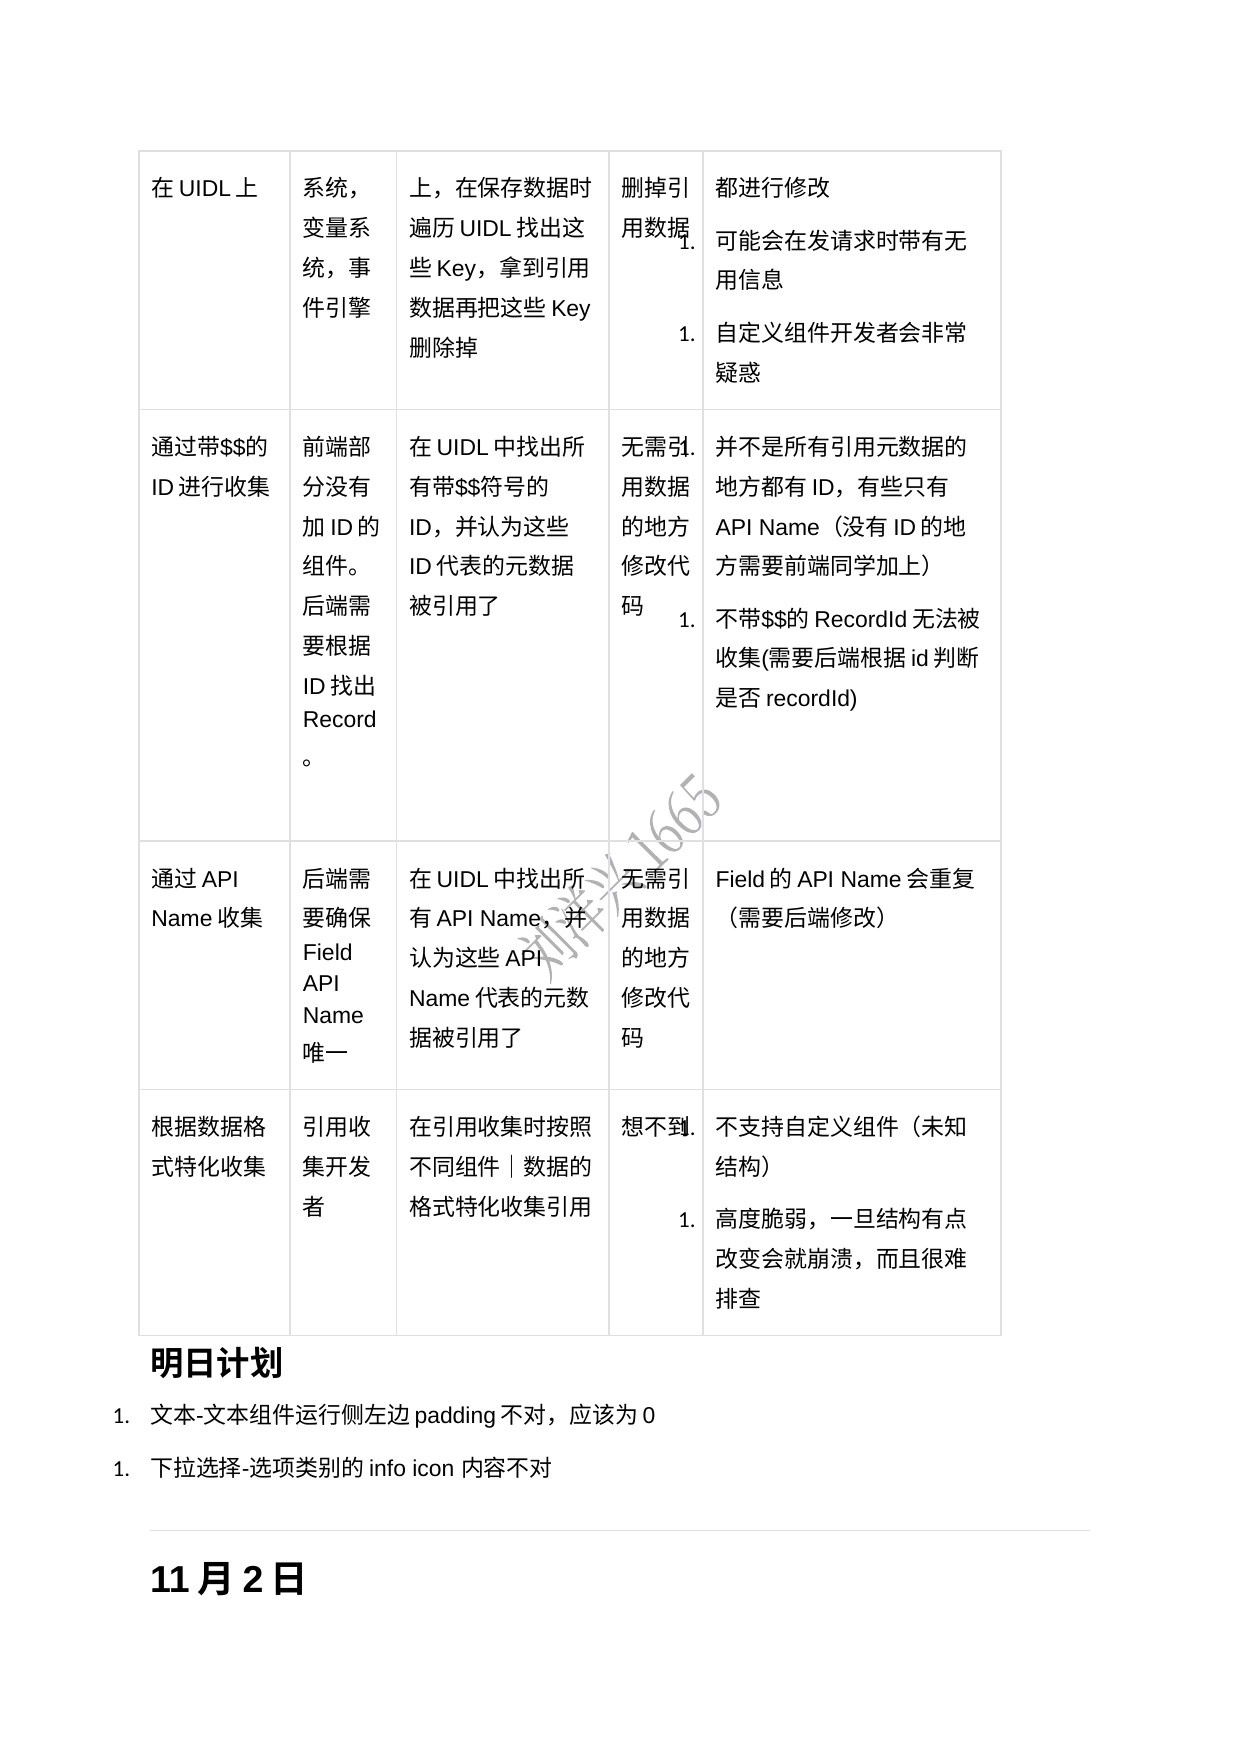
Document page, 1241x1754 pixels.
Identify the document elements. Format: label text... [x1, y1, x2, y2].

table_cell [704, 152, 1000, 408]
list 文本-文本组件运行侧左边padding不对，应该为0 [112, 1397, 1090, 1430]
table_cell 通过API Name收集 [140, 842, 289, 1089]
table_cell Field的API Name会重复（需要后端修改） [704, 842, 1000, 1089]
table_cell 无需引用数据的地方修改代码 [610, 410, 702, 840]
table_cell 无需引用数据的地方修改代码 [610, 842, 702, 1089]
table_cell 前端部分没有加ID的组件。后端需要根据ID找出Record。 [291, 410, 396, 840]
table_cell 不支持自定义组件（未知结构） 高度脆弱，一旦结构有点改变会就崩溃，而且很难排查 [704, 1090, 1000, 1335]
table_cell 引用收集开发者 [291, 1090, 396, 1335]
table_cell 根据数据格式特化收集 [140, 1090, 289, 1335]
table_cell 通过带$$的ID进行收集 [140, 410, 289, 840]
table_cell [291, 152, 396, 408]
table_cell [397, 152, 608, 408]
table_cell 删除数据的时候也会删掉引用数据 [610, 152, 702, 408]
table_cell 在引用收集时按照不同组件｜数据的格式特化收集引用 [397, 1090, 608, 1335]
table_cell 在UIDL中找出所有带$$符号的ID，并认为这些ID代表的元数据被引用了 [397, 410, 608, 840]
table_cell 想不到 [610, 1090, 702, 1335]
list 下拉选择-选项类别的 info icon 内容不对 [112, 1449, 1090, 1483]
table_cell 并不是所有引用元数据的地方都有ID，有些只有API Name（没有ID的地方需要前端同学加上） 不带$$的RecordId无法被收集(需要后端根据id判断是否recordId) [704, 410, 1000, 840]
table_cell 后端需要确保Field API Name唯一 [291, 842, 396, 1089]
table_cell 把引用通过特定格式存在UIDL上 [140, 152, 289, 408]
table_cell 在UIDL中找出所有API Name，并认为这些API Name代表的元数据被引用了 [397, 842, 608, 1089]
